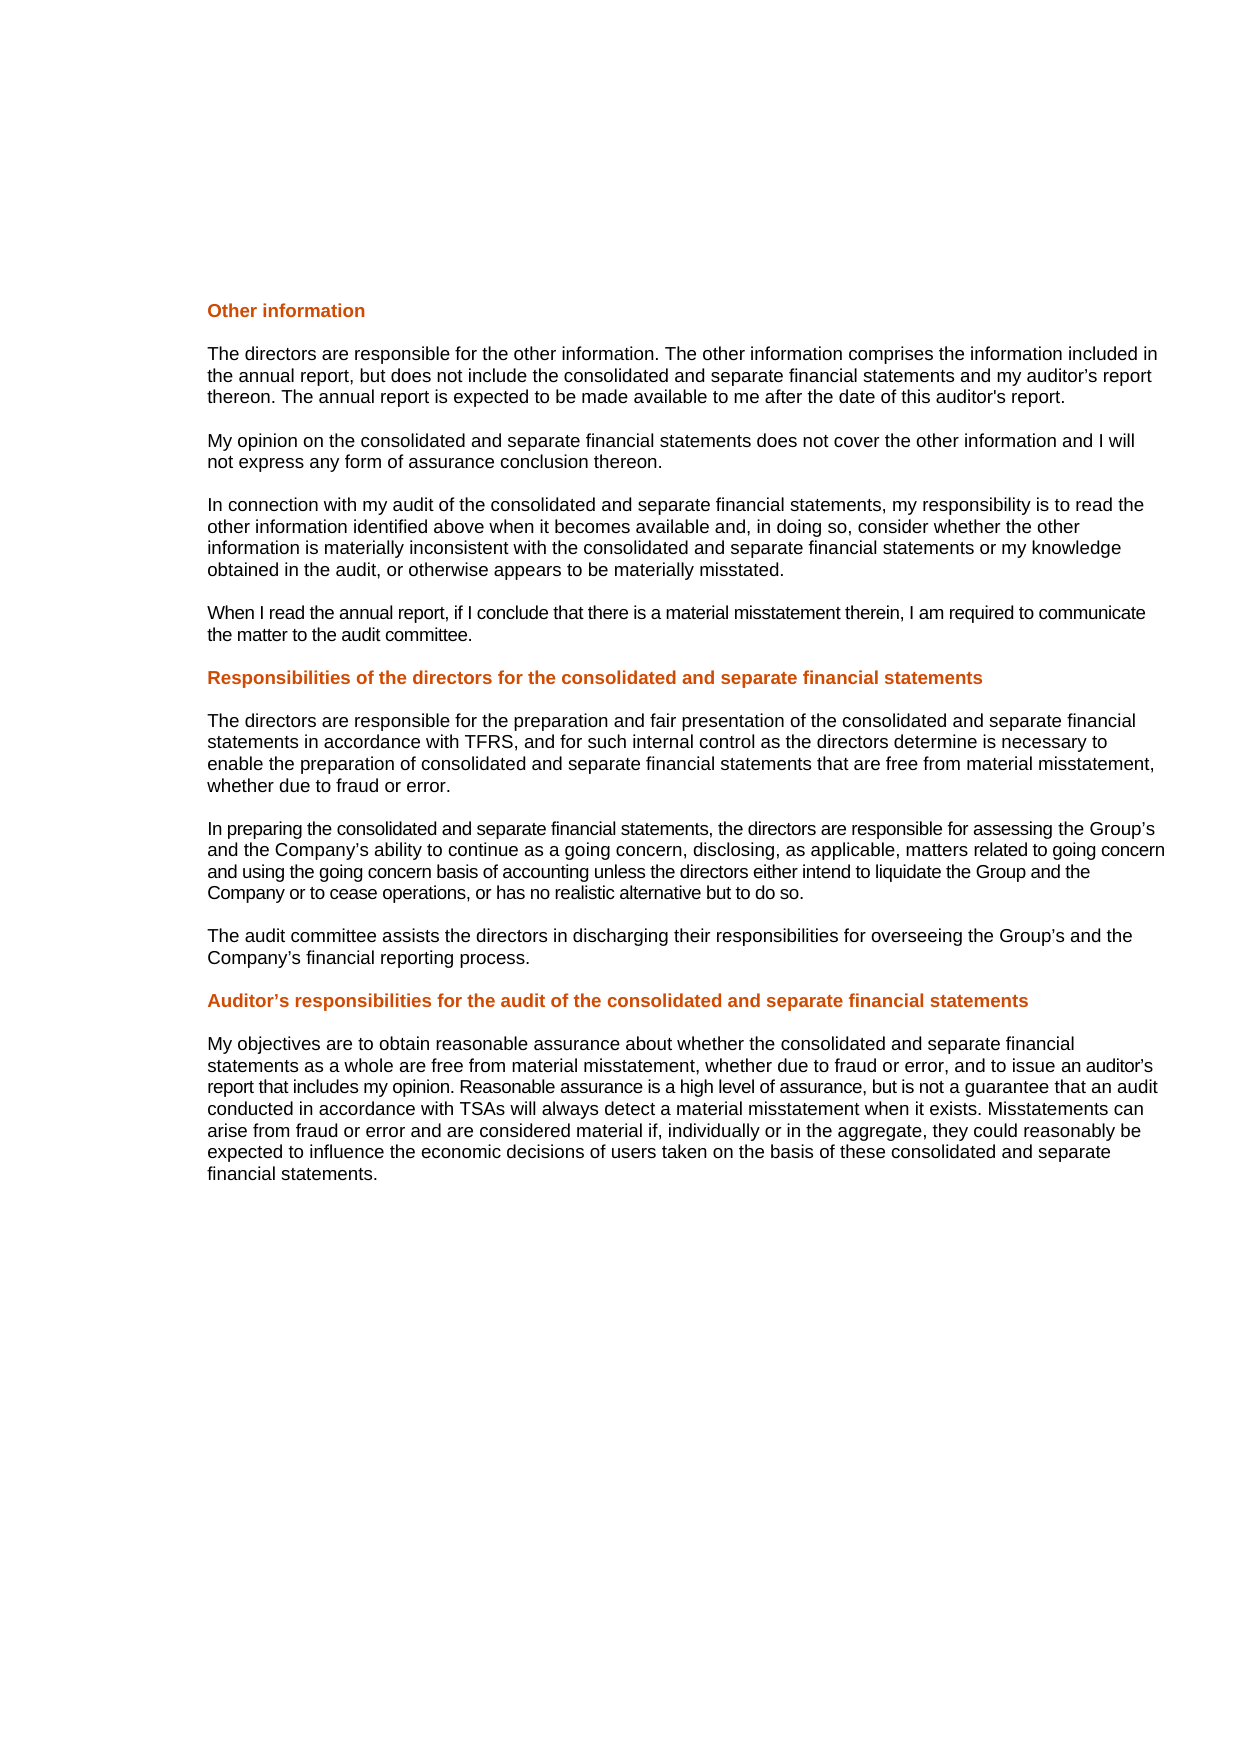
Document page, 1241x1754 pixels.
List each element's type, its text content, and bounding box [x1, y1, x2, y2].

text Other information [207, 300, 1165, 322]
text The directors are responsible for the other information. The other information comprises the information included in the annual report, but does not include the consolidated and separate financial statements and my auditor’s report thereon. The annual report is expected to be made available to me after the date of this auditor's report. [207, 343, 1165, 408]
text Auditor’s responsibilities for the audit of the consolidated and separate financial statements [207, 990, 1165, 1012]
text The directors are responsible for the preparation and fair presentation of the consolidated and separate financial statements in accordance with TFRS, and for such internal control as the directors determine is necessary to enable the preparation of consolidated and separate financial statements that are free from material misstatement, whether due to fraud or error. [207, 710, 1165, 796]
text My objectives are to obtain reasonable assurance about whether the consolidated and separate financial statements as a whole are free from material misstatement, whether due to fraud or error, and to issue an auditor’s report that includes my opinion. Reasonable assurance is a high level of assurance, but is not a guarantee that an audit conducted in accordance with TSAs will always detect a material misstatement when it exists. Misstatements can arise from fraud or error and are considered material if, individually or in the aggregate, they could reasonably be expected to influence the economic decisions of users taken on the basis of these consolidated and separate financial statements. [207, 1033, 1165, 1184]
text When I read the annual report, if I conclude that there is a material misstatement therein, I am required to communicate the matter to the audit committee. [207, 602, 1165, 645]
text My opinion on the consolidated and separate financial statements does not cover the other information and I will not express any form of assurance conclusion thereon. [207, 429, 1165, 472]
text In preparing the consolidated and separate financial statements, the directors are responsible for assessing the Group’s and the Company’s ability to continue as a going concern, disclosing, as applicable, matters related to going concern and using the going concern basis of accounting unless the directors either intend to liquidate the Group and the Company or to cease operations, or has no realistic alternative but to do so. [207, 817, 1165, 904]
text Responsibilities of the directors for the consolidated and separate financial statements [207, 667, 1165, 688]
text In connection with my audit of the consolidated and separate financial statements, my responsibility is to read the other information identified above when it becomes available and, in doing so, consider whether the other information is materially inconsistent with the consolidated and separate financial statements or my knowledge obtained in the audit, or otherwise appears to be materially misstated. [207, 494, 1165, 580]
text The audit committee assists the directors in discharging their responsibilities for overseeing the Group’s and the Company’s financial reporting process. [207, 925, 1165, 968]
